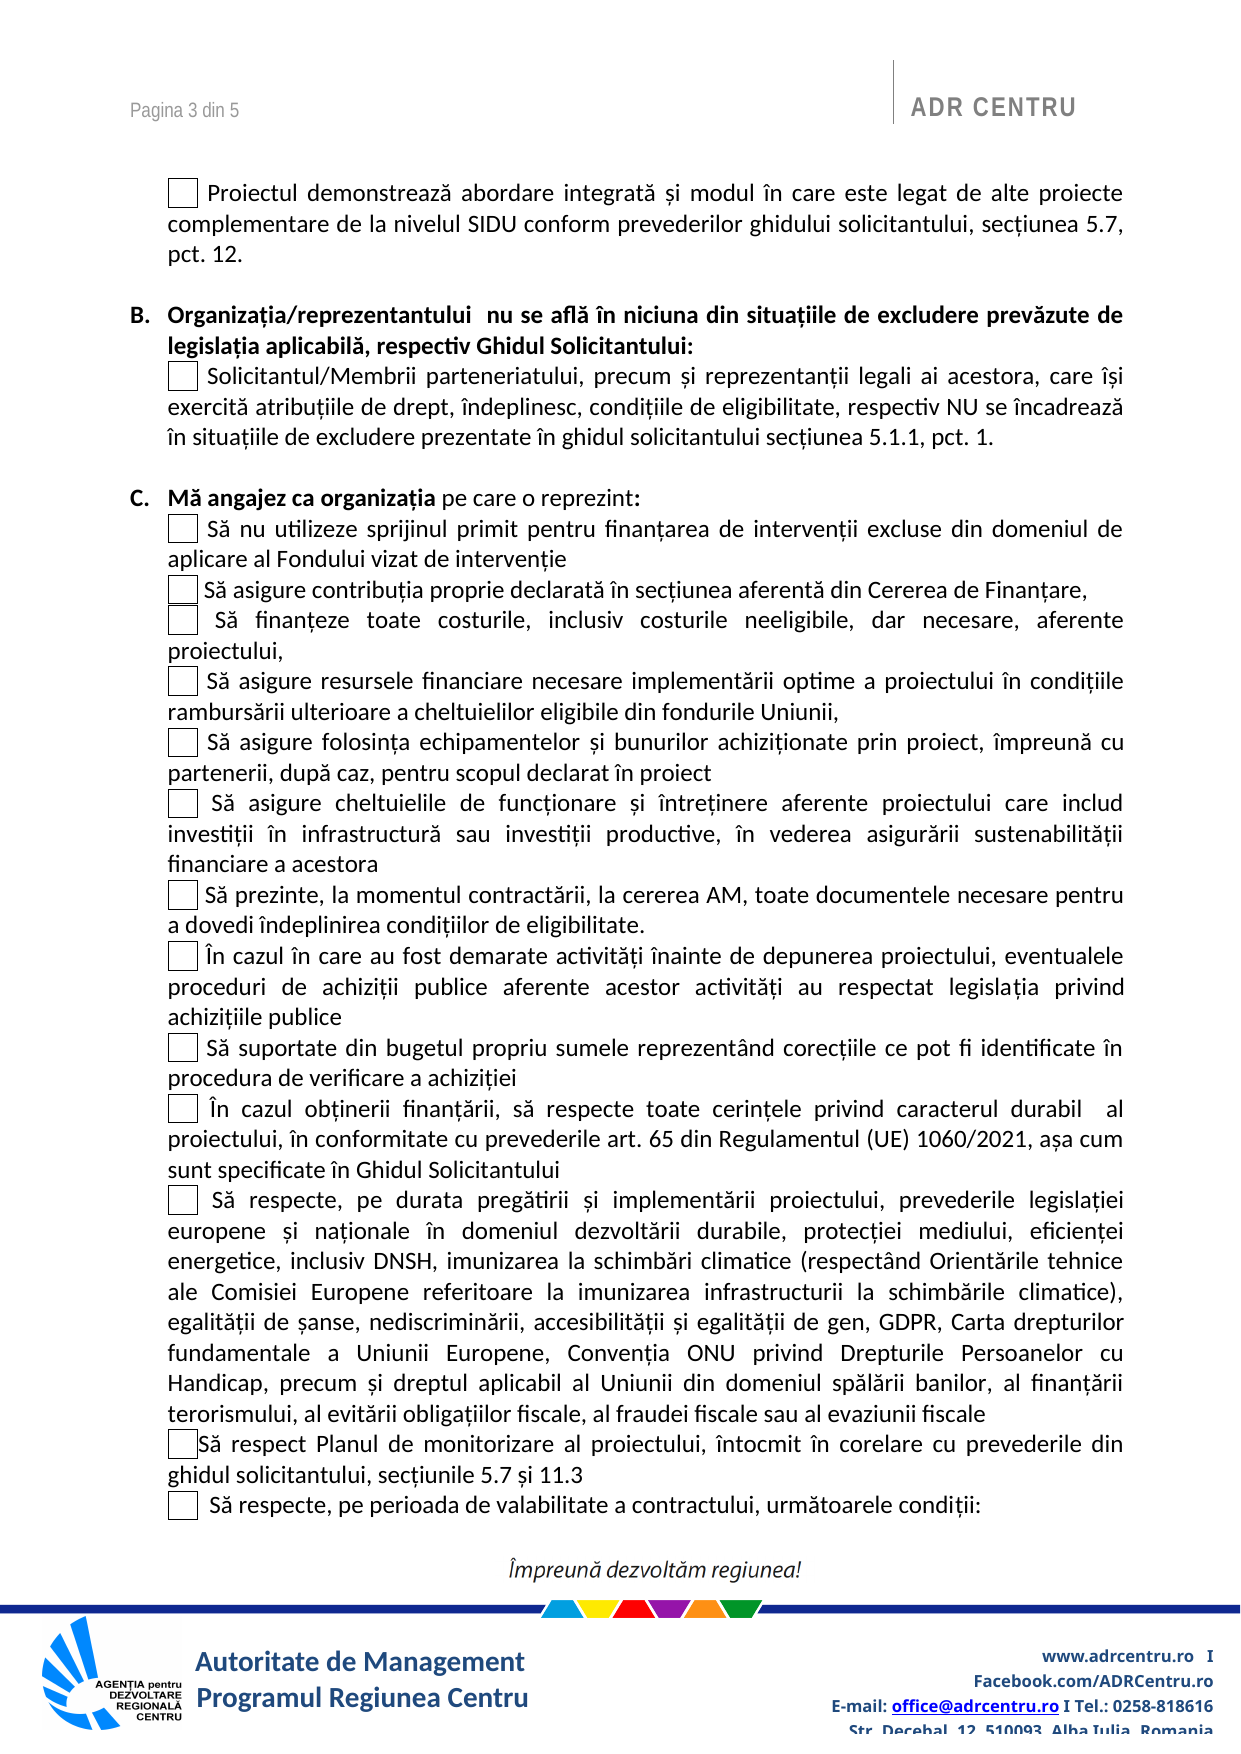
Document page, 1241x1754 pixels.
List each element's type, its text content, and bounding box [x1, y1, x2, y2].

list Să finanțeze toate costurile, inclusiv costurile neeligibile, dar necesare, aferente proiectului, [167, 604, 1125, 666]
text Să suportate din bugetul propriu sumele reprezentând corecțiile ce pot fi identificate în procedura de verificare a achiziției [167, 1032, 1125, 1093]
list În cazul obținerii finanțării, să respecte toate cerințele privind caracterul durabil al proiectului, în conformitate cu prevederile art. 65 din Regulamentul (UE) 1060/2021, așa cum sunt specificate în Ghidul Solicitantului [167, 1093, 1125, 1184]
list Mă angajez ca organizația pe care o reprezint: [130, 482, 1125, 513]
list Să asigure cheltuielile de funcționare și întreținere aferente proiectului care includ investiții în infrastructură sau investiții productive, în vederea asigurării sustenabilității financiare a acestora [167, 788, 1125, 879]
list Organizația/reprezentantului nu se află în niciuna din situațiile de excludere prevăzute de legislația aplicabilă, respectiv Ghidul Solicitantului: [130, 299, 1125, 360]
list Să asigure contribuția proprie declarată în secțiunea aferentă din Cererea de Finanțare, [167, 574, 1125, 604]
list Să respecte, pe durata pregătirii şi implementării proiectului, prevederile legislației europene şi naţionale în domeniul dezvoltării durabile, protecției mediului, eficienței energetice, inclusiv DNSH, imunizarea la schimbări climatice (respectând Orientările tehnice ale Comisiei Europene referitoare la imunizarea infrastructurii la schimbările climatice), egalităţii de şanse, nediscriminării, accesibilității și egalităţii de gen, GDPR, Carta drepturilor fundamentale a Uniunii Europene, Convenția ONU privind Drepturile Persoanelor cu Handicap, precum și dreptul aplicabil al Uniunii din domeniul spălării banilor, al finanțării terorismului, al evitării obligațiilor fiscale, al fraudei fiscale sau al evaziunii fiscale [167, 1184, 1125, 1428]
list Să nu utilizeze sprijinul primit pentru finanțarea de intervenții excluse din domeniul de aplicare al Fondului vizat de intervenție [167, 513, 1125, 574]
picture [574, 1600, 1241, 1618]
list Proiectul demonstrează abordare integrată și modul în care este legat de alte proiecte complementare de la nivelul SIDU conform prevederilor ghidului solicitantului, secțiunea 5.7, pct. 12. [167, 177, 1125, 269]
picture [495, 1556, 814, 1583]
list Să prezinte, la momentul contractării, la cererea AM, toate documentele necesare pentru a dovedi îndeplinirea condițiilor de eligibilitate. [167, 879, 1125, 940]
list Să asigure resursele financiare necesare implementării optime a proiectului în condițiile rambursării ulterioare a cheltuielilor eligibile din fondurile Uniunii, [167, 666, 1125, 727]
list Să respect Planul de monitorizare al proiectului, întocmit în corelare cu prevederile din ghidul solicitantului, secțiunile 5.7 și 11.3 [167, 1428, 1125, 1489]
text Să asigure folosința echipamentelor şi bunurilor achiziţionate prin proiect, împreună cu partenerii, după caz, pentru scopul declarat în proiect [167, 727, 1125, 788]
picture [0, 1600, 550, 1730]
list Solicitantul/Membrii parteneriatului, precum și reprezentanții legali ai acestora, care își exercită atribuțiile de drept, îndeplinesc, condițiile de eligibilitate, respectiv NU se încadrează în situațiile de excludere prezentate în ghidul solicitantului secțiunea 5.1.1, pct. 1. [167, 360, 1125, 452]
list Să respecte, pe perioada de valabilitate a contractului, următoarele condiţii: [167, 1489, 1125, 1520]
text În cazul în care au fost demarate activități înainte de depunerea proiectului, eventualele proceduri de achiziții publice aferente acestor activități au respectat legislaţia privind achizițiile publice [167, 940, 1125, 1032]
